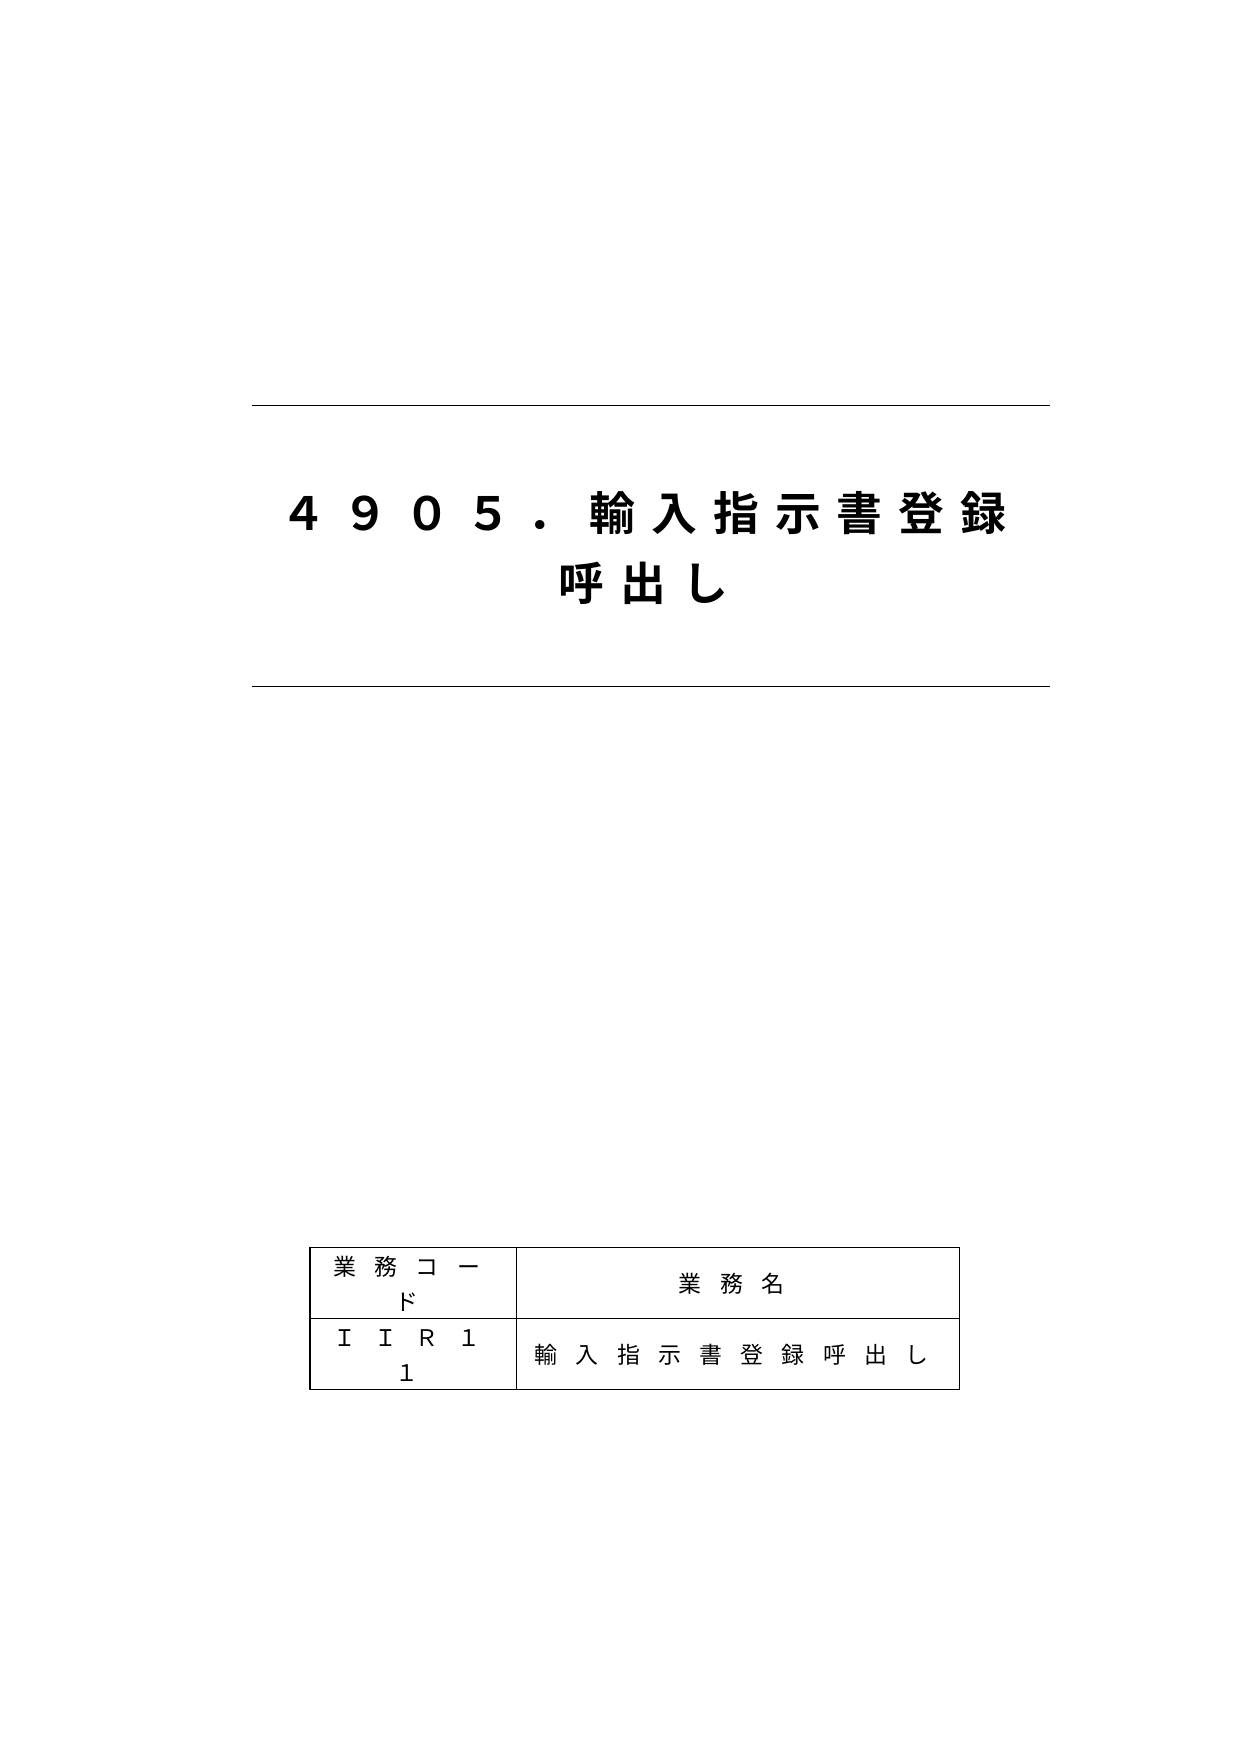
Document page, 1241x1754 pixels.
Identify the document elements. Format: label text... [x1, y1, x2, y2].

table_header 業務名 [517, 1248, 959, 1318]
table_cell ＩＩＲ１１ [311, 1319, 516, 1389]
table_header 業務コード [311, 1248, 516, 1318]
table_cell 輸入指示書登録呼出し [517, 1319, 959, 1389]
table_header ４９０５．輸入指示書登録呼出し [252, 406, 1049, 686]
